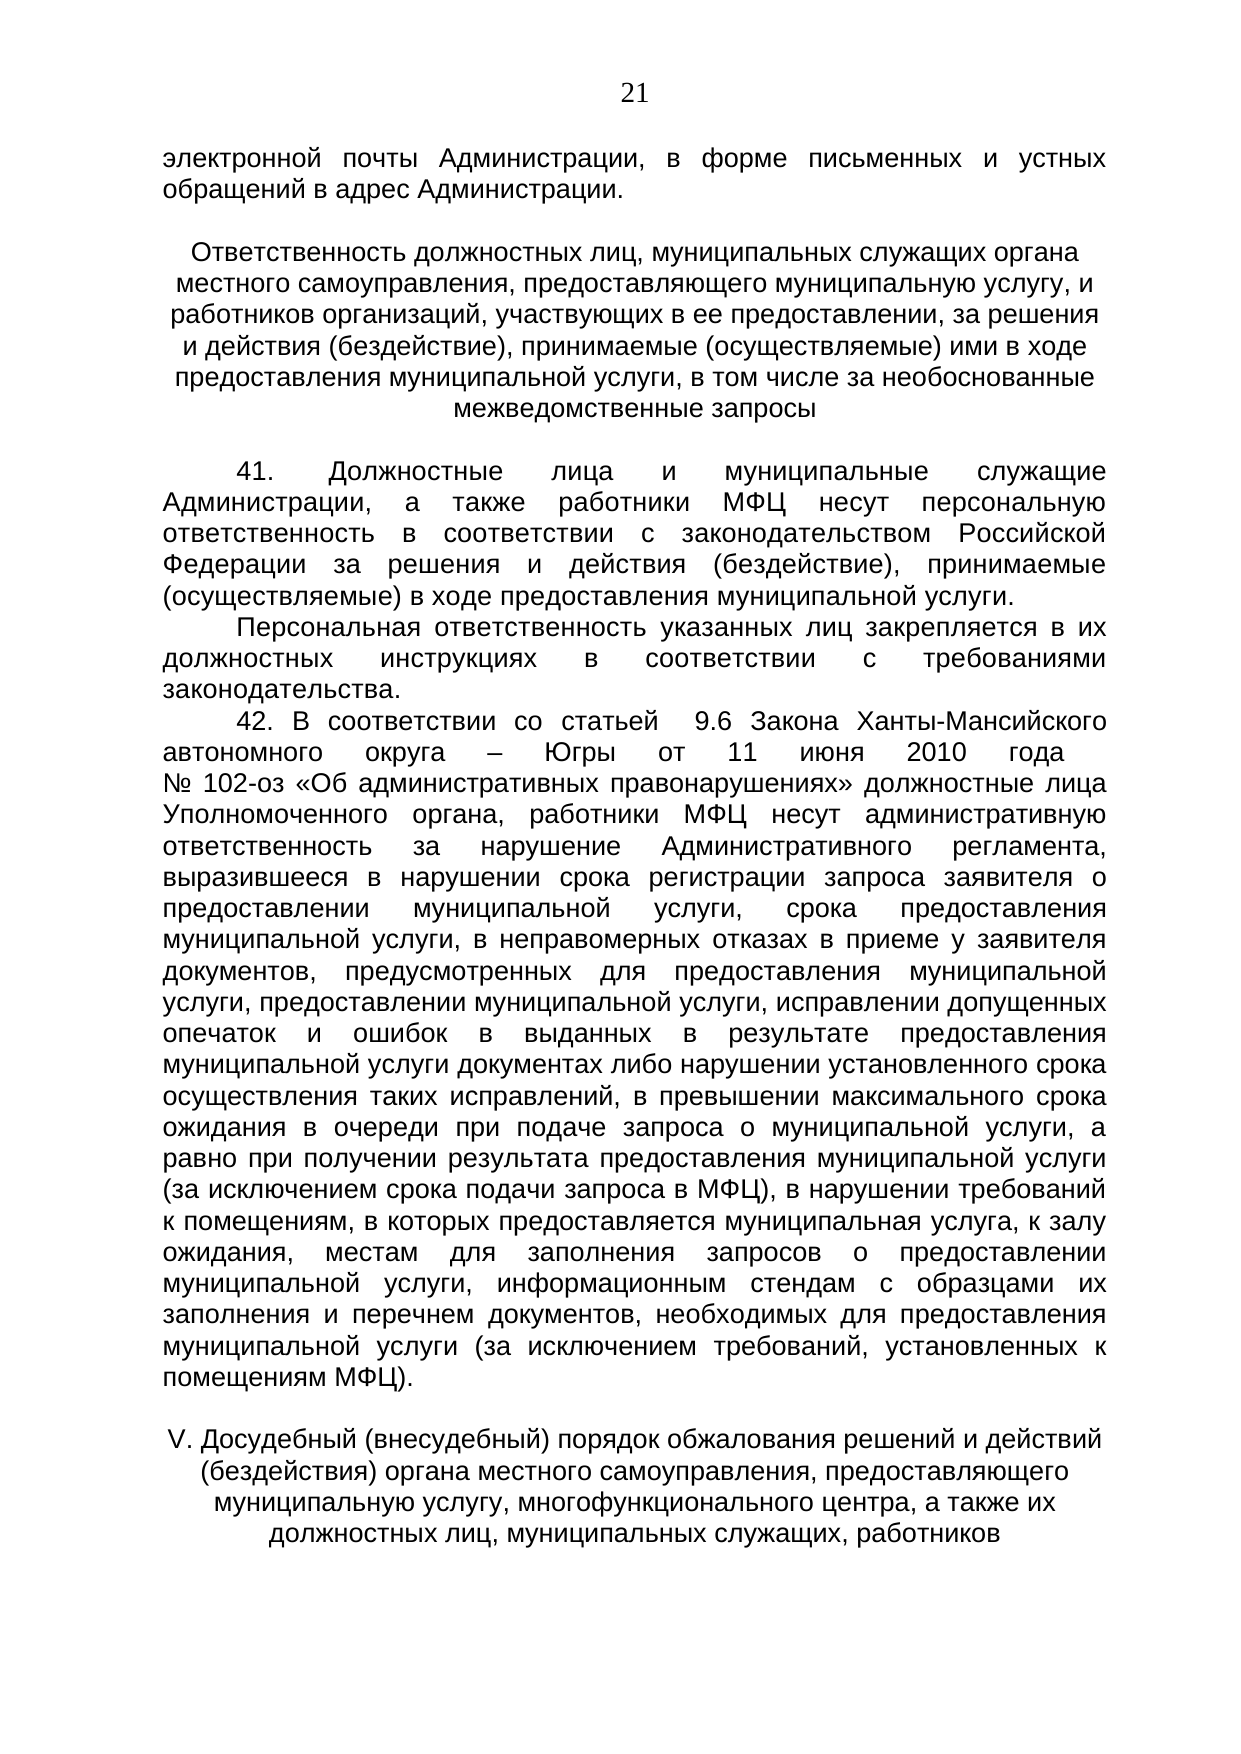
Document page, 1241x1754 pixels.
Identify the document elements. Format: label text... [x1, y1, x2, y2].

text V. Досудебный (внесудебный) порядок обжалования решений и действий (бездействия) органа местного самоуправления, предоставляющего муниципальную услугу, многофункционального центра, а также их должностных лиц, муниципальных служащих, работников [162, 1423, 1107, 1548]
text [162, 142, 1107, 204]
text 42. В соответствии со статьей 9.6 Закона Ханты-Мансийского автономного округа – Югры от 11 июня 2010 года № 102-оз «Об административных правонарушениях» должностные лица Уполномоченного органа, работники МФЦ несут административную ответственность за нарушение Административного регламента, выразившееся в нарушении срока регистрации запроса заявителя о предоставлении муниципальной услуги, срока предоставления муниципальной услуги, в неправомерных отказах в приеме у заявителя документов, предусмотренных для предоставления муниципальной услуги, предоставлении муниципальной услуги, исправлении допущенных опечаток и ошибок в выданных в результате предоставления муниципальной услуги документах либо нарушении установленного срока осуществления таких исправлений, в превышении максимального срока ожидания в очереди при подаче запроса о муниципальной услуги, а равно при получении результата предоставления муниципальной услуги (за исключением срока подачи запроса в МФЦ), в нарушении требований к помещениям, в которых предоставляется муниципальная услуга, к залу ожидания, местам для заполнения запросов о предоставлении муниципальной услуги, информационным стендам с образцами их заполнения и перечнем документов, необходимых для предоставления муниципальной услуги (за исключением требований, установленных к помещениям МФЦ). [162, 704, 1107, 1392]
text Персональная ответственность указанных лиц закрепляется в их должностных инструкциях в соответствии с требованиями законодательства. [162, 611, 1107, 704]
text межведомственные запросы [162, 392, 1107, 423]
text Ответственность должностных лиц, муниципальных служащих органа местного самоуправления, предоставляющего муниципальную услугу, и работников организаций, участвующих в ее предоставлении, за решения и действия (бездействие), принимаемые (осуществляемые) ими в ходе предоставления муниципальной услуги, в том числе за необоснованные [162, 236, 1107, 392]
list Должностные лица и муниципальные служащие Администрации, а также работники МФЦ несут персональную ответственность в соответствии с законодательством Российской Федерации за решения и действия (бездействие), принимаемые (осуществляемые) в ходе предоставления муниципальной услуги. [162, 454, 1107, 611]
